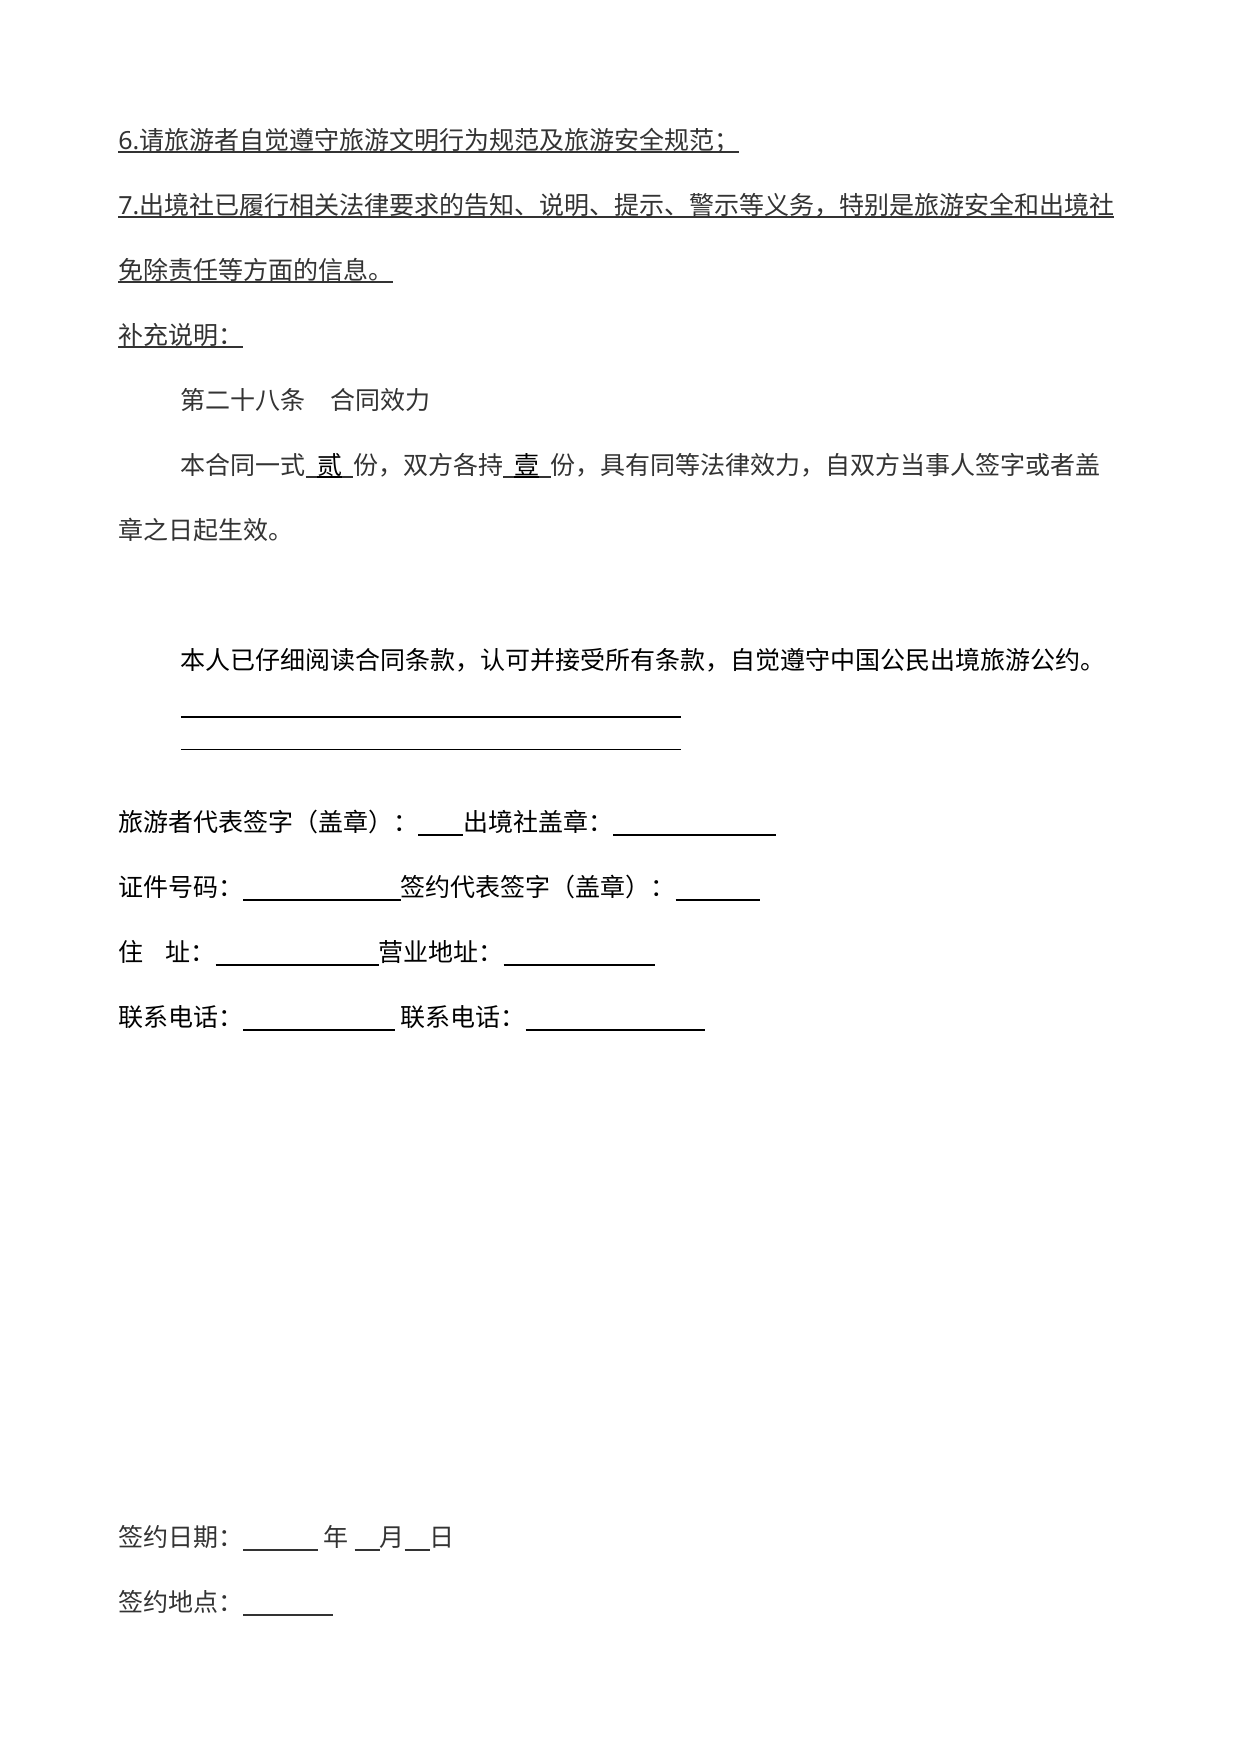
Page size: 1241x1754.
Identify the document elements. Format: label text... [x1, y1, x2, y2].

text 旅游者代表签字（盖章）： 出境社盖章： [118, 788, 1122, 853]
text 签约日期： 年 月 日 [118, 1503, 1122, 1568]
text 6.请旅游者自觉遵守旅游文明行为规范及旅游安全规范； [118, 106, 1122, 171]
text 联系电话： 联系电话： [118, 983, 1122, 1048]
text 证件号码： 签约代表签字（盖章）： [118, 853, 1122, 918]
text 补充说明： [118, 301, 1122, 366]
text 签约地点： [118, 1568, 1122, 1633]
text 本合同一式 贰 份，双方各持 壹 份，具有同等法律效力，自双方当事人签字或者盖章之日起生效。 [118, 431, 1122, 561]
text 7.出境社已履行相关法律要求的告知、说明、提示、警示等义务，特别是旅游安全和出境社免除责任等方面的信息。 [118, 171, 1122, 301]
text 第二十八条 合同效力 [118, 366, 1122, 431]
text 住 址： 营业地址： [118, 918, 1122, 983]
text 本人已仔细阅读合同条款，认可并接受所有条款，自觉遵守中国公民出境旅游公约。 [118, 626, 1122, 691]
